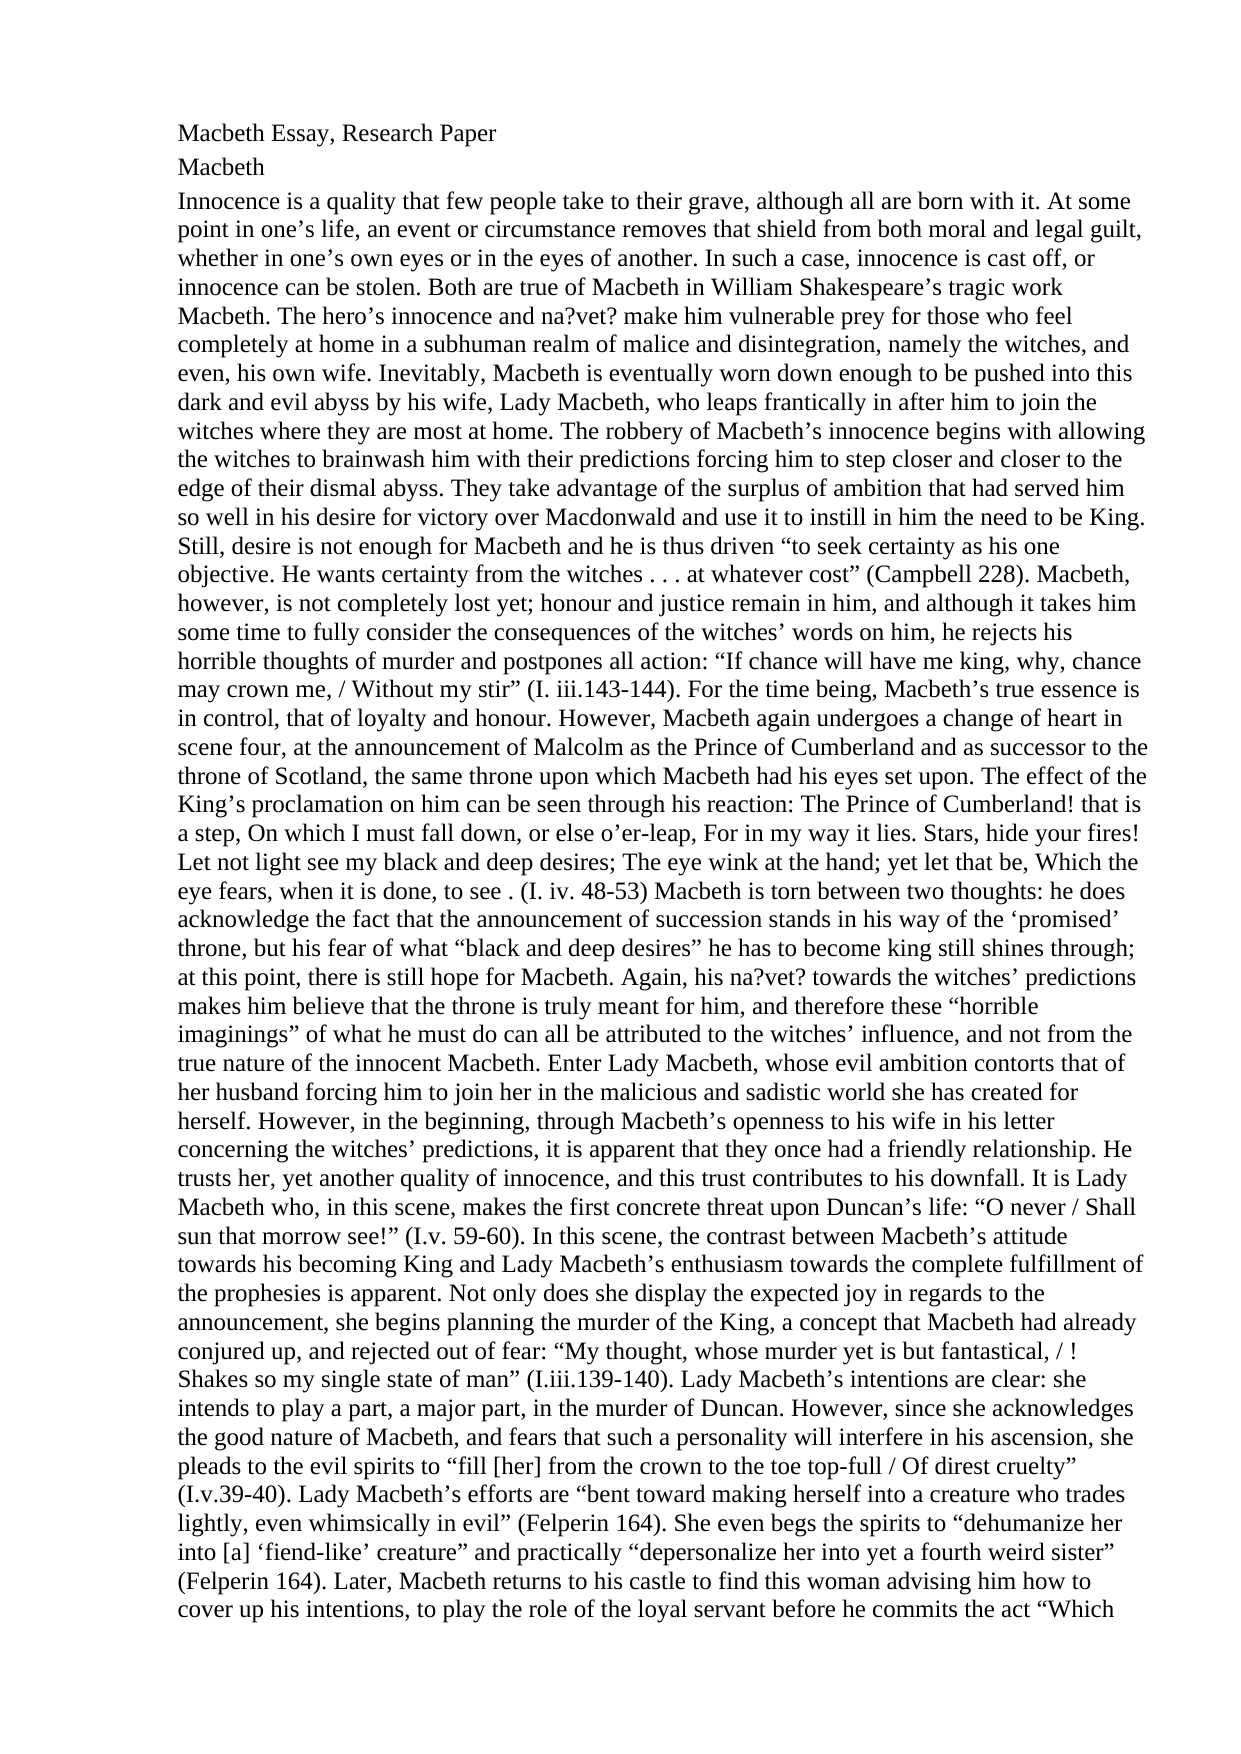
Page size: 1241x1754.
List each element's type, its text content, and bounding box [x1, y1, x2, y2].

text Macbeth [177, 152, 1152, 181]
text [177, 186, 1152, 1623]
text Macbeth Essay, Research Paper [177, 118, 1152, 147]
